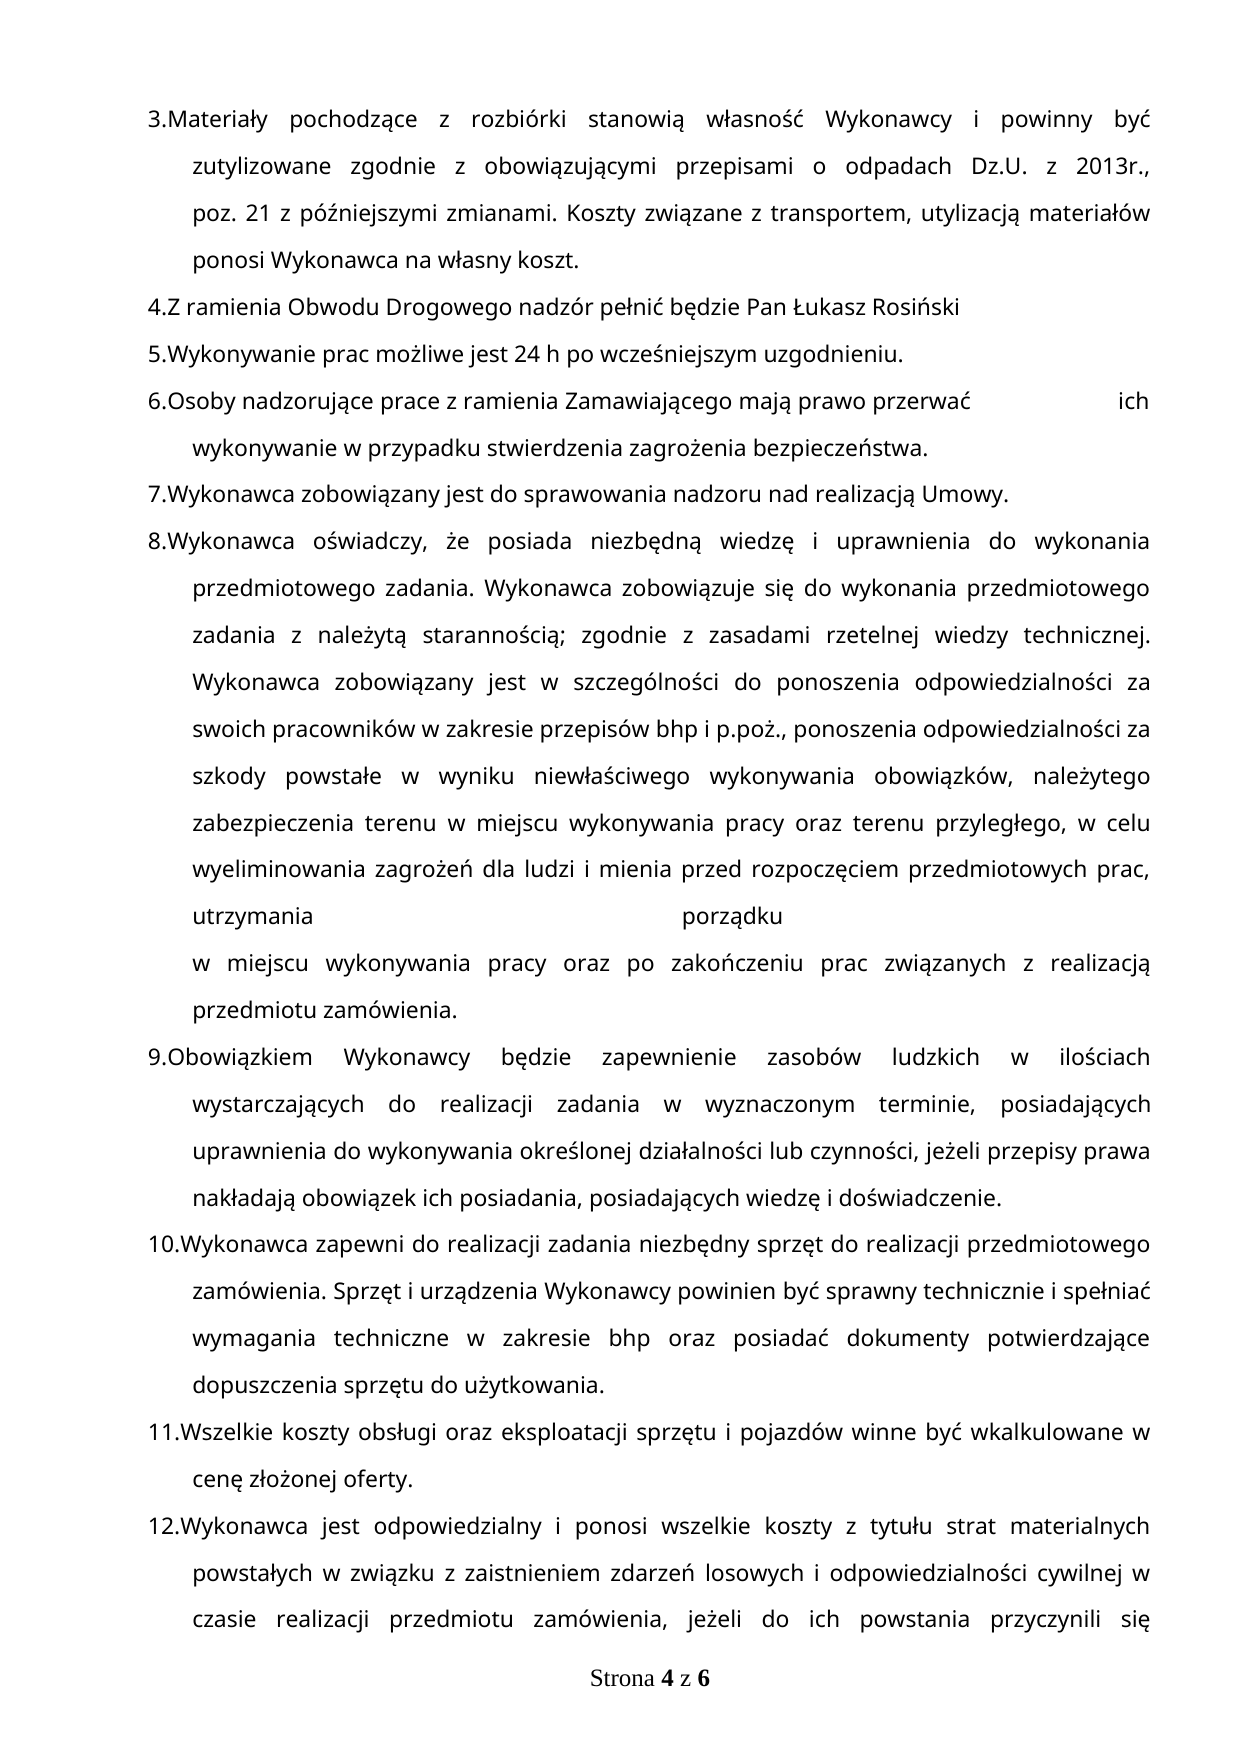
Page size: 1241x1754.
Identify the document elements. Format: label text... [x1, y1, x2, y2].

list Osoby nadzorujące prace z ramienia Zamawiającego mają prawo przerwać ich wykonywanie w przypadku stwierdzenia zagrożenia bezpieczeństwa. [148, 384, 1152, 463]
list Wykonywanie prac możliwe jest 24 h po wcześniejszym uzgodnieniu. [148, 338, 1152, 369]
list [148, 1509, 1152, 1634]
list Wszelkie koszty obsługi oraz eksploatacji sprzętu i pojazdów winne być wkalkulowane w cenę złożonej oferty. [148, 1416, 1152, 1494]
list Z ramienia Obwodu Drogowego nadzór pełnić będzie Pan Łukasz Rosiński [148, 291, 1152, 322]
list Obowiązkiem Wykonawcy będzie zapewnienie zasobów ludzkich w ilościach wystarczających do realizacji zadania w wyznaczonym terminie, posiadających uprawnienia do wykonywania określonej działalności lub czynności, jeżeli przepisy prawa nakładają obowiązek ich posiadania, posiadających wiedzę i doświadczenie. [148, 1041, 1152, 1213]
list Wykonawca zapewni do realizacji zadania niezbędny sprzęt do realizacji przedmiotowego zamówienia. Sprzęt i urządzenia Wykonawcy powinien być sprawny technicznie i spełniać wymagania techniczne w zakresie bhp oraz posiadać dokumenty potwierdzające dopuszczenia sprzętu do użytkowania. [148, 1228, 1152, 1400]
list Wykonawca zobowiązany jest do sprawowania nadzoru nad realizacją Umowy. [148, 478, 1152, 509]
list Wykonawca oświadczy, że posiada niezbędną wiedzę i uprawnienia do wykonania przedmiotowego zadania. Wykonawca zobowiązuje się do wykonania przedmiotowego zadania z należytą starannością; zgodnie z zasadami rzetelnej wiedzy technicznej. Wykonawca zobowiązany jest w szczególności do ponoszenia odpowiedzialności za swoich pracowników w zakresie przepisów bhp i p.poż., ponoszenia odpowiedzialności za szkody powstałe w wyniku niewłaściwego wykonywania obowiązków, należytego zabezpieczenia terenu w miejscu wykonywania pracy oraz terenu przyległego, w celu wyeliminowania zagrożeń dla ludzi i mienia przed rozpoczęciem przedmiotowych prac, utrzymania porządku w miejscu wykonywania pracy oraz po zakończeniu prac związanych z realizacją przedmiotu zamówienia. [148, 525, 1152, 1025]
list Materiały pochodzące z rozbiórki stanowią własność Wykonawcy i powinny być zutylizowane zgodnie z obowiązującymi przepisami o odpadach Dz.U. z 2013r., poz. 21 z późniejszymi zmianami. Koszty związane z transportem, utylizacją materiałów ponosi Wykonawca na własny koszt. [148, 103, 1152, 275]
